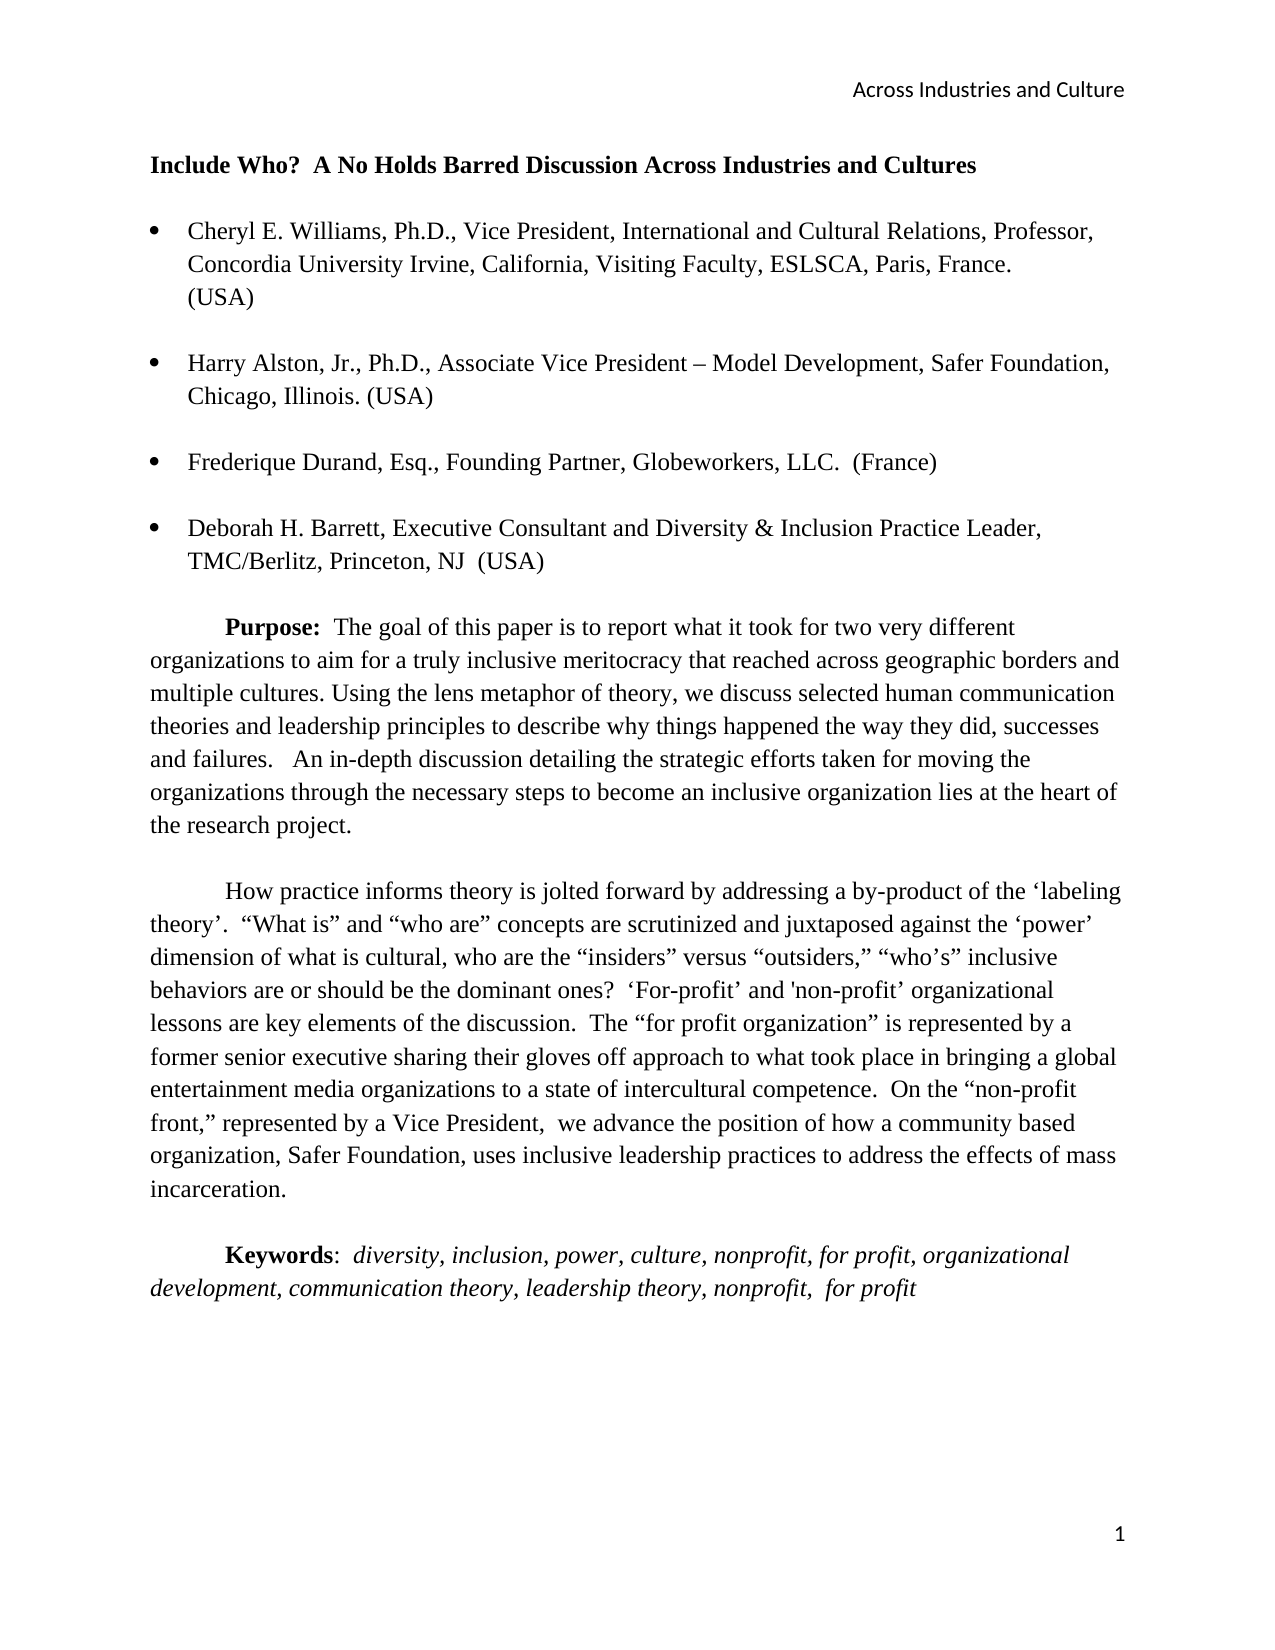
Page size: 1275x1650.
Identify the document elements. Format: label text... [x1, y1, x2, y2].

list How practice informs theory is jolted forward by addressing a by-product of the ‘labeling theory’. “What is” and “who are” concepts are scrutinized and juxtaposed against the ‘power’ dimension of what is cultural, who are the “insiders” versus “outsiders,” “who’s” inclusive behaviors are or should be the dominant ones? ‘For-profit’ and 'non-profit’ organizational lessons are key elements of the discussion. The “for profit organization” is represented by a former senior executive sharing their gloves off approach to what took place in bringing a global entertainment media organizations to a state of intercultural competence. On the “non-profit front,” represented by a Vice President, we advance the position of how a community based organization, Safer Foundation, uses inclusive leadership practices to address the effects of mass incarceration. [150, 876, 1125, 1202]
text Include Who? A No Holds Barred Discussion Across Industries and Cultures [150, 150, 1125, 179]
list Frederique Durand, Esq., Founding Partner, Globeworkers, LLC. (France) [150, 447, 1125, 476]
list Cheryl E. Williams, Ph.D., Vice President, International and Cultural Relations, Professor, Concordia University Irvine, California, Visiting Faculty, ESLSCA, Paris, France. (USA) [150, 216, 1125, 311]
list Purpose: The goal of this paper is to report what it took for two very different organizations to aim for a truly inclusive meritocracy that reached across geographic borders and multiple cultures. Using the lens metaphor of theory, we discuss selected human communication theories and leadership principles to describe why things happened the way they did, successes and failures. An in-depth discussion detailing the strategic efforts taken for moving the organizations through the necessary steps to become an inclusive organization lies at the heart of the research project. [150, 612, 1125, 839]
list Harry Alston, Jr., Ph.D., Associate Vice President – Model Development, Safer Foundation, Chicago, Illinois. (USA) [150, 348, 1125, 410]
list Deborah H. Barrett, Executive Consultant and Diversity & Inclusion Practice Leader, TMC/Berlitz, Princeton, NJ (USA) [150, 513, 1125, 575]
text Keywords: diversity, inclusion, power, culture, nonprofit, for profit, organizational development, communication theory, leadership theory, nonprofit, for profit [150, 1240, 1125, 1301]
